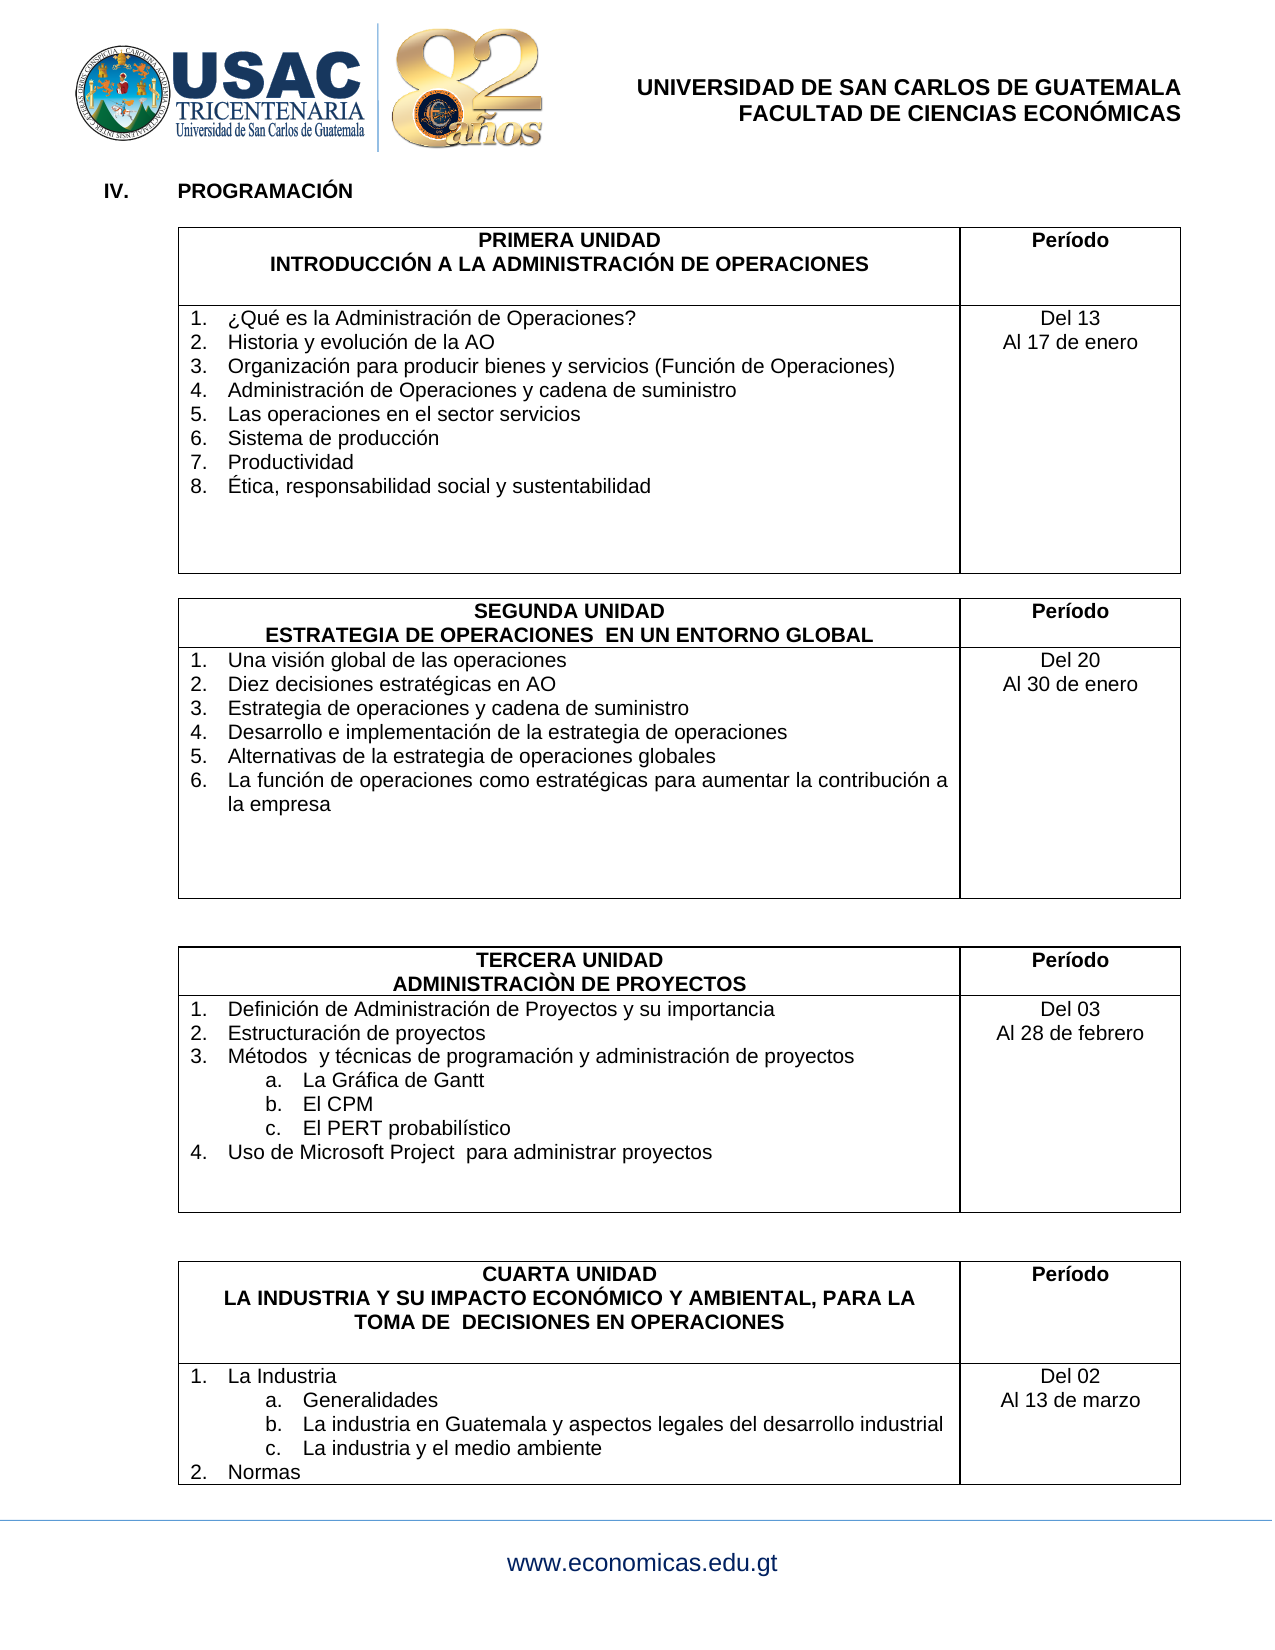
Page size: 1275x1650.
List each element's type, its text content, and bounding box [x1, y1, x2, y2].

table_header Período [961, 228, 1180, 305]
table_cell ¿Qué es la Administración de Operaciones? Historia y evolución de la AO Organización para producir bienes y servicios (Función de Operaciones) Administración de Operaciones y cadena de suministro Las operaciones en el sector servicios Sistema de producción Productividad Ética, responsabilidad social y sustentabilidad [179, 306, 959, 573]
table_header Período [961, 948, 1180, 995]
table_header SEGUNDA UNIDAD ESTRATEGIA DE OPERACIONES EN UN ENTORNO GLOBAL [179, 599, 959, 647]
table_cell Del 13 Al 17 de enero [961, 306, 1180, 573]
table_header Período [961, 1262, 1180, 1363]
picture [386, 24, 546, 152]
list PROGRAMACIÓN [103, 179, 1181, 203]
picture [75, 37, 374, 152]
table_header TERCERA UNIDAD ADMINISTRACIÒN DE PROYECTOS [179, 948, 959, 995]
table_header PRIMERA UNIDAD INTRODUCCIÓN A LA ADMINISTRACIÓN DE OPERACIONES [179, 228, 959, 305]
table_cell Del 20 Al 30 de enero [961, 648, 1180, 897]
table_cell Del 02 Al 13 de marzo [961, 1364, 1180, 1483]
table_cell Del 03 Al 28 de febrero [961, 996, 1180, 1212]
table_cell Una visión global de las operaciones Diez decisiones estratégicas en AO Estrategia de operaciones y cadena de suministro Desarrollo e implementación de la estrategia de operaciones Alternativas de la estrategia de operaciones globales La función de operaciones como estratégicas para aumentar la contribución a la empresa [179, 648, 959, 897]
table_cell Definición de Administración de Proyectos y su importancia Estructuración de proyectos Métodos y técnicas de programación y administración de proyectos La Gráfica de Gantt El CPM El PERT probabilístico Uso de Microsoft Project para administrar proyectos [179, 996, 959, 1212]
table_header CUARTA UNIDAD LA INDUSTRIA Y SU IMPACTO ECONÓMICO Y AMBIENTAL, PARA LA TOMA DE DECISIONES EN OPERACIONES [179, 1262, 959, 1363]
table_header Período [961, 599, 1180, 647]
